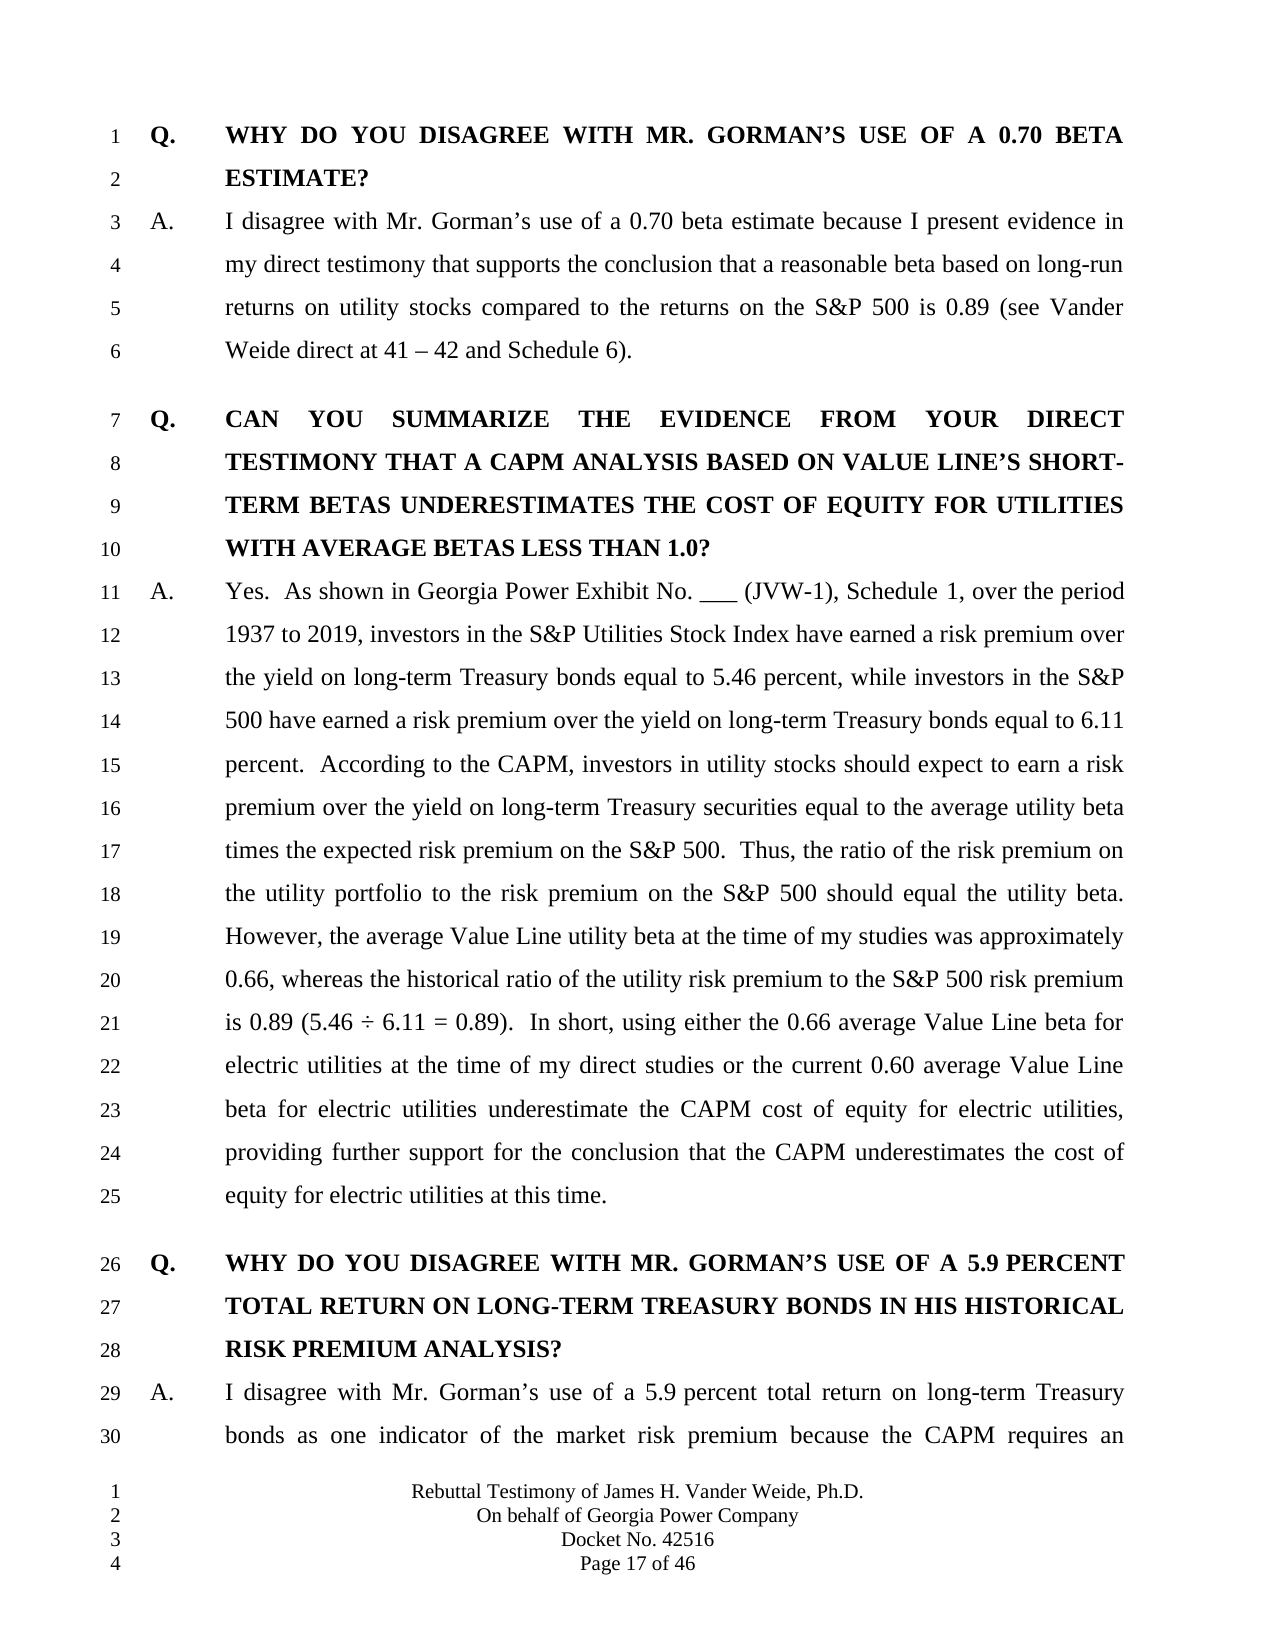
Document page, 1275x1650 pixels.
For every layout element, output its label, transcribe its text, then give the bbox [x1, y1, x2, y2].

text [150, 1377, 1125, 1449]
text Q. Why do you disagree with Mr. Gorman’s use of a 5.9 percent total return on long-term Treasury bonds in his historical risk premium analysis? [150, 1248, 1125, 1363]
text Q. Why do you disagree with Mr. Gorman’s use of a 0.70 beta estimate? [150, 120, 1125, 192]
text Q. Can you summarize the evidence from your direct testimony that a CAPM analysis based on value line’s short-term betas underestimates the cost of equity for utilities with average betas less than 1.0? [150, 404, 1125, 562]
text Yes. As shown in Georgia Power Exhibit No. ___ (JVW-1), Schedule 1, over the period 1937 to 2019, investors in the S&P Utilities Stock Index have earned a risk premium over the yield on long-term Treasury bonds equal to 5.46 percent, while investors in the S&P 500 have earned a risk premium over the yield on long-term Treasury bonds equal to 6.11 percent. According to the CAPM, investors in utility stocks should expect to earn a risk premium over the yield on long-term Treasury securities equal to the average utility beta times the expected risk premium on the S&P 500. Thus, the ratio of the risk premium on the utility portfolio to the risk premium on the S&P 500 should equal the utility beta. However, the average Value Line utility beta at the time of my studies was approximately 0.66, whereas the historical ratio of the utility risk premium to the S&P 500 risk premium is 0.89 (5.46 ÷ 6.11 = 0.89). In short, using either the 0.66 average Value Line beta for electric utilities at the time of my direct studies or the current 0.60 average Value Line beta for electric utilities underestimate the CAPM cost of equity for electric utilities, providing further support for the conclusion that the CAPM underestimates the cost of equity for electric utilities at this time. [150, 576, 1125, 1209]
text I disagree with Mr. Gorman’s use of a 0.70 beta estimate because I present evidence in my direct testimony that supports the conclusion that a reasonable beta based on long-run returns on utility stocks compared to the returns on the S&P 500 is 0.89 (see Vander Weide direct at 41 – 42 and Schedule 6). [150, 206, 1125, 364]
